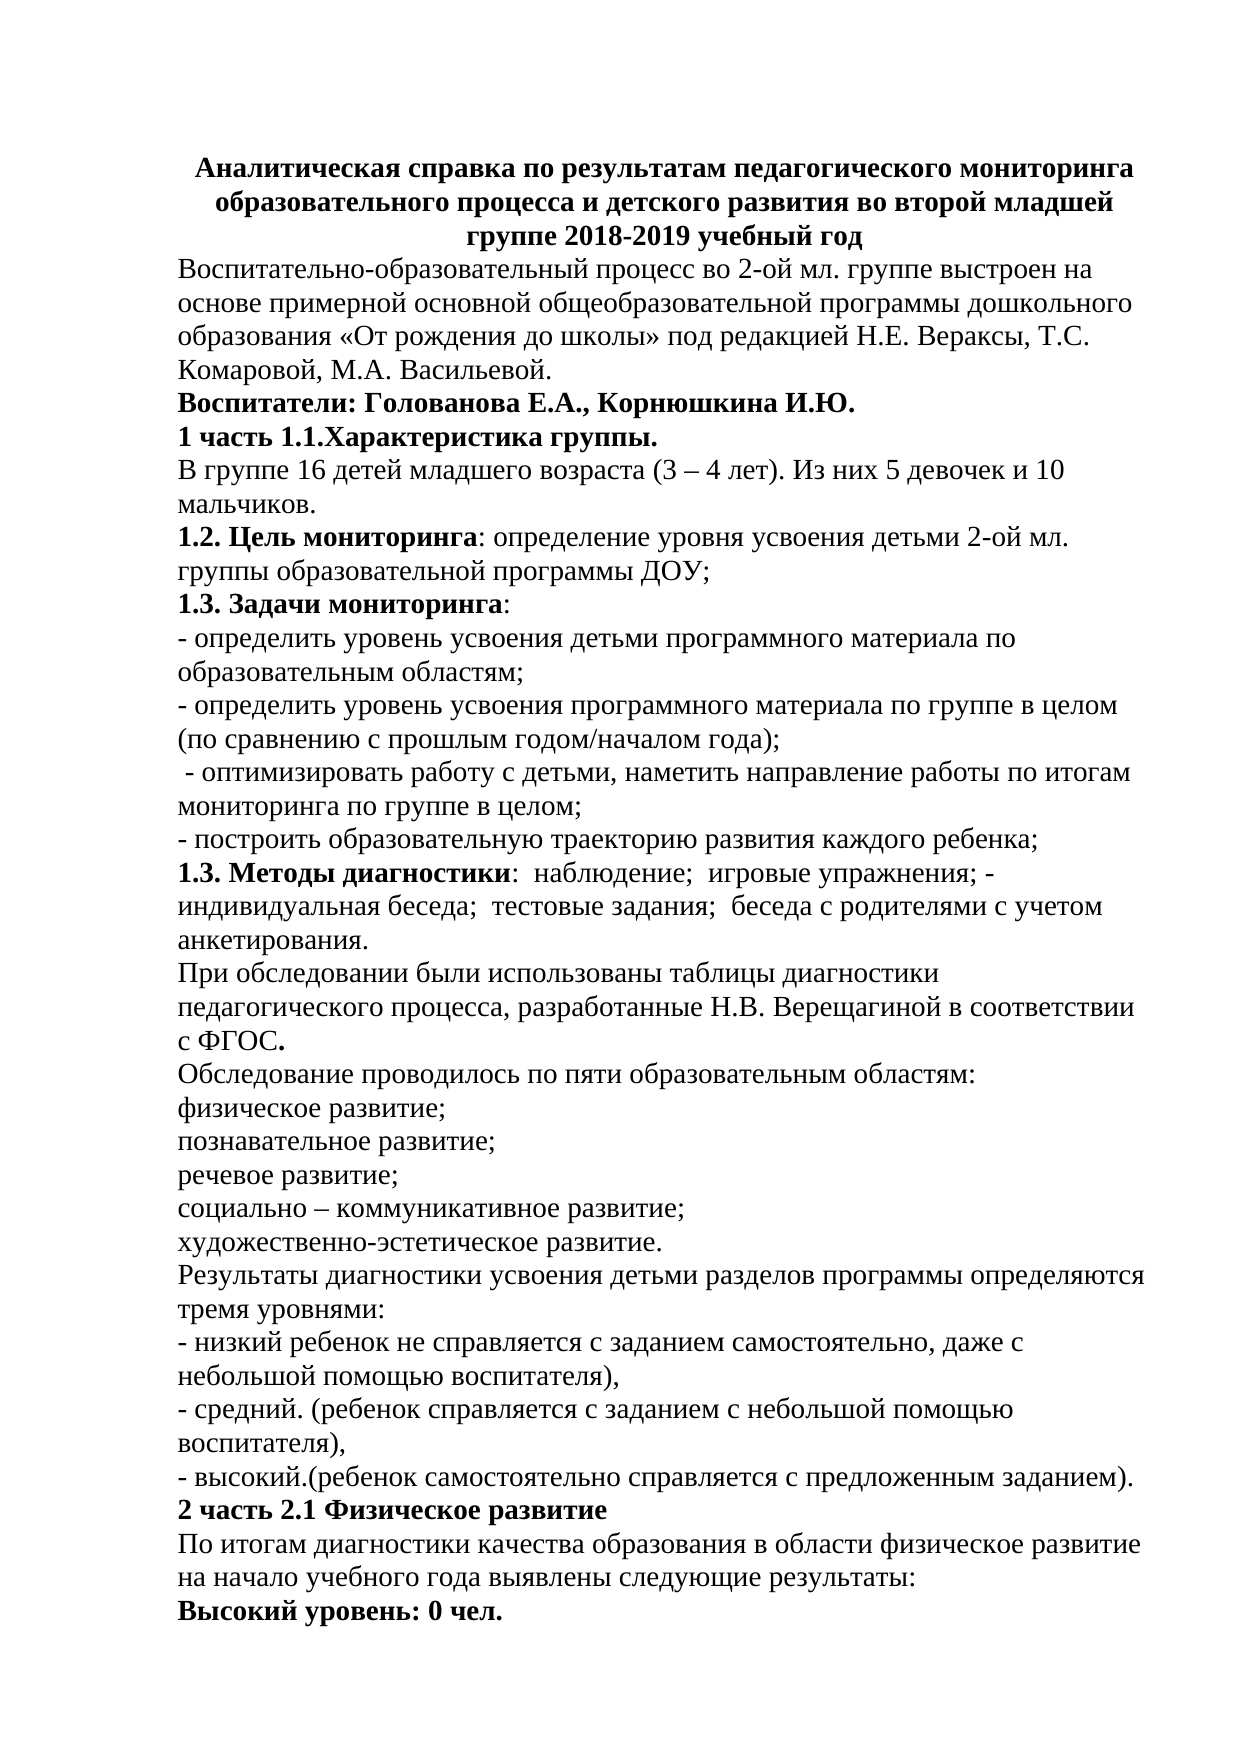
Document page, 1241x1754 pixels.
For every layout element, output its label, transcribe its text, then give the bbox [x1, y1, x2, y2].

text 2 часть 2.1 Физическое развитие [177, 1492, 1152, 1526]
text Результаты диагностики усвоения детьми разделов программы определяются тремя уровнями: [177, 1257, 1152, 1324]
text познавательное развитие; [177, 1123, 1152, 1157]
text - определить уровень усвоения детьми программного материала по образовательным областям; [177, 620, 1152, 687]
text 1.3. Задачи мониторинга: [177, 587, 1152, 620]
text Высокий уровень: 0 чел. [177, 1593, 1152, 1626]
text Аналитическая справка по результатам педагогического мониторинга образовательного процесса и детского развития во второй младшей группе 2018-2019 учебный год [177, 118, 1152, 251]
text речевое развитие; [177, 1157, 1152, 1190]
text художественно-эстетическое развитие. [177, 1224, 1152, 1257]
text - оптимизировать работу с детьми, наметить направление работы по итогам мониторинга по группе в целом; [177, 754, 1152, 821]
text - высокий.(ребенок самостоятельно справляется с предложенным заданием). [177, 1459, 1152, 1492]
text социально – коммуникативное развитие; [177, 1190, 1152, 1224]
text Воспитательно-образовательный процесс во 2-ой мл. группе выстроен на основе примерной основной общеобразовательной программы дошкольного образования «От рождения до школы» под редакцией Н.Е. Вераксы, Т.С. Комаровой, М.А. Васильевой. [177, 251, 1152, 385]
text 1.3. Методы диагностики: наблюдение; игровые упражнения; -индивидуальная беседа; тестовые задания; беседа с родителями с учетом анкетирования. [177, 855, 1152, 956]
text - средний. (ребенок справляется с заданием с небольшой помощью воспитателя), [177, 1392, 1152, 1459]
text - низкий ребенок не справляется с заданием самостоятельно, даже с небольшой помощью воспитателя), [177, 1324, 1152, 1392]
text 1 часть 1.1.Характеристика группы. [177, 419, 1152, 452]
text физическое развитие; [177, 1090, 1152, 1123]
text В группе 16 детей младшего возраста (3 – 4 лет). Из них 5 девочек и 10 мальчиков. [177, 452, 1152, 519]
text При обследовании были использованы таблицы диагностики педагогического процесса, разработанные Н.В. Верещагиной в соответствии с ФГОС. [177, 956, 1152, 1056]
text 1.2. Цель мониторинга: определение уровня усвоения детьми 2-ой мл. группы образовательной программы ДОУ; [177, 519, 1152, 587]
text - определить уровень усвоения программного материала по группе в целом (по сравнению с прошлым годом/началом года); [177, 687, 1152, 754]
text Воспитатели: Голованова Е.А., Корнюшкина И.Ю. [177, 385, 1152, 419]
text По итогам диагностики качества образования в области физическое развитие на начало учебного года выявлены следующие результаты: [177, 1526, 1152, 1593]
text - построить образовательную траекторию развития каждого ребенка; [177, 821, 1152, 855]
text Обследование проводилось по пяти образовательным областям: [177, 1056, 1152, 1090]
